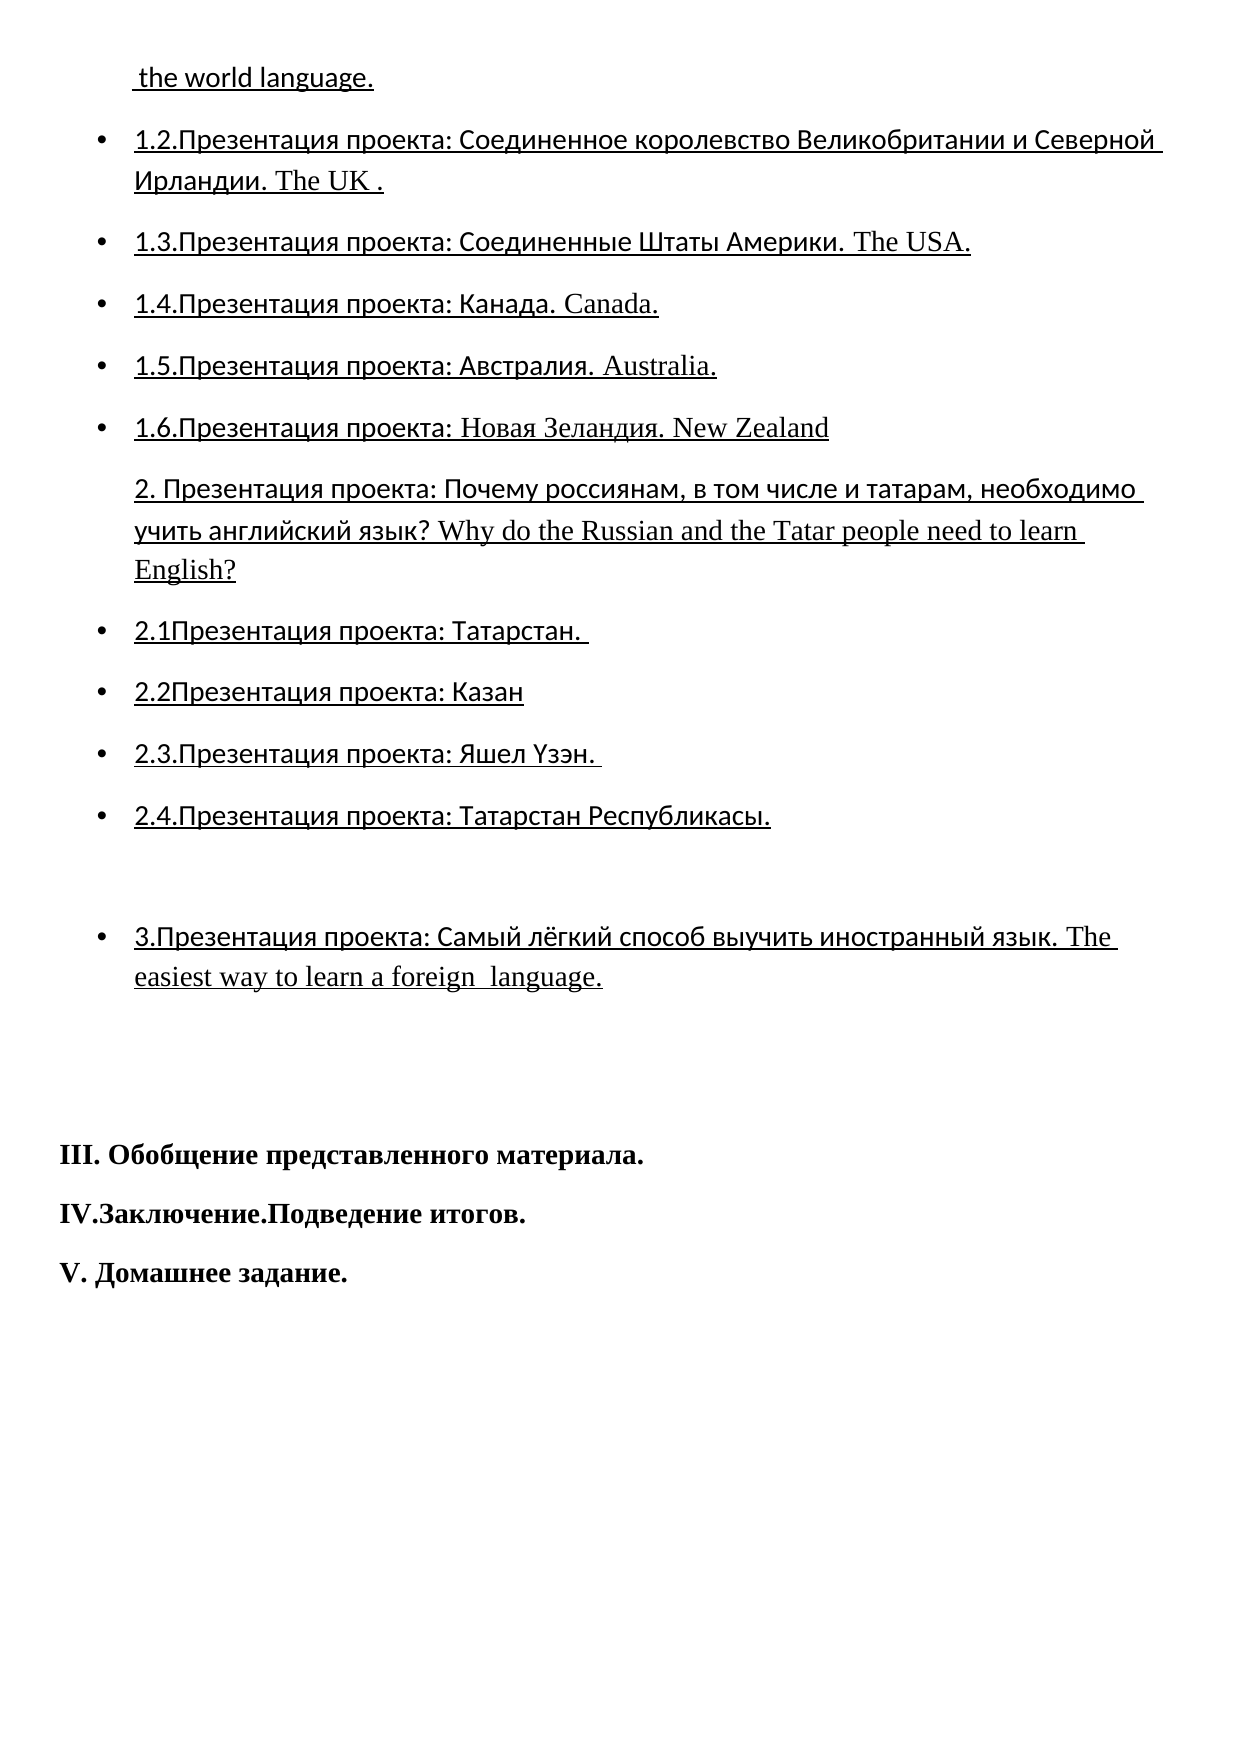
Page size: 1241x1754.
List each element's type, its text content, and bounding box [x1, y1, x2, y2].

list 2.2Презентация проекта: Казан [97, 673, 1181, 709]
list 2.1Презентация проекта: Татарстан. [97, 612, 1181, 647]
list 1.2.Презентация проекта: Соединенное королевство Великобритании и Северной Ирландии. The UK . [97, 121, 1181, 197]
list 2.3.Презентация проекта: Яшел Yзэн. [97, 735, 1181, 771]
text III. Обобщение представленного материала. [59, 1137, 1181, 1170]
list 1.3.Презентация проекта: Соединенные Штаты Америки. The USA. [97, 223, 1181, 259]
text IV.Заключение.Подведение итогов. [59, 1196, 1181, 1230]
text V. Домашнее задание. [59, 1256, 1181, 1289]
list 1.5.Презентация проекта: Австралия. Australia. [97, 347, 1181, 383]
list 3.Презентация проекта: Самый лёгкий способ выучить иностранный язык. The easiest way to learn a foreign language. [97, 918, 1181, 992]
text the world language. [59, 59, 1181, 95]
list 1.6.Презентация проекта: Новая Зеландия. New Zealand [97, 409, 1181, 444]
list 1.4.Презентация проекта: Канада. Canada. [97, 285, 1181, 321]
list 2.4.Презентация проекта: Татарстан Республикасы. [97, 797, 1181, 832]
text 2. Презентация проекта: Почему россиянам, в том числе и татарам, необходимо учить английский язык? Why do the Russian and the Tatar people need to learn English? [134, 471, 1181, 586]
